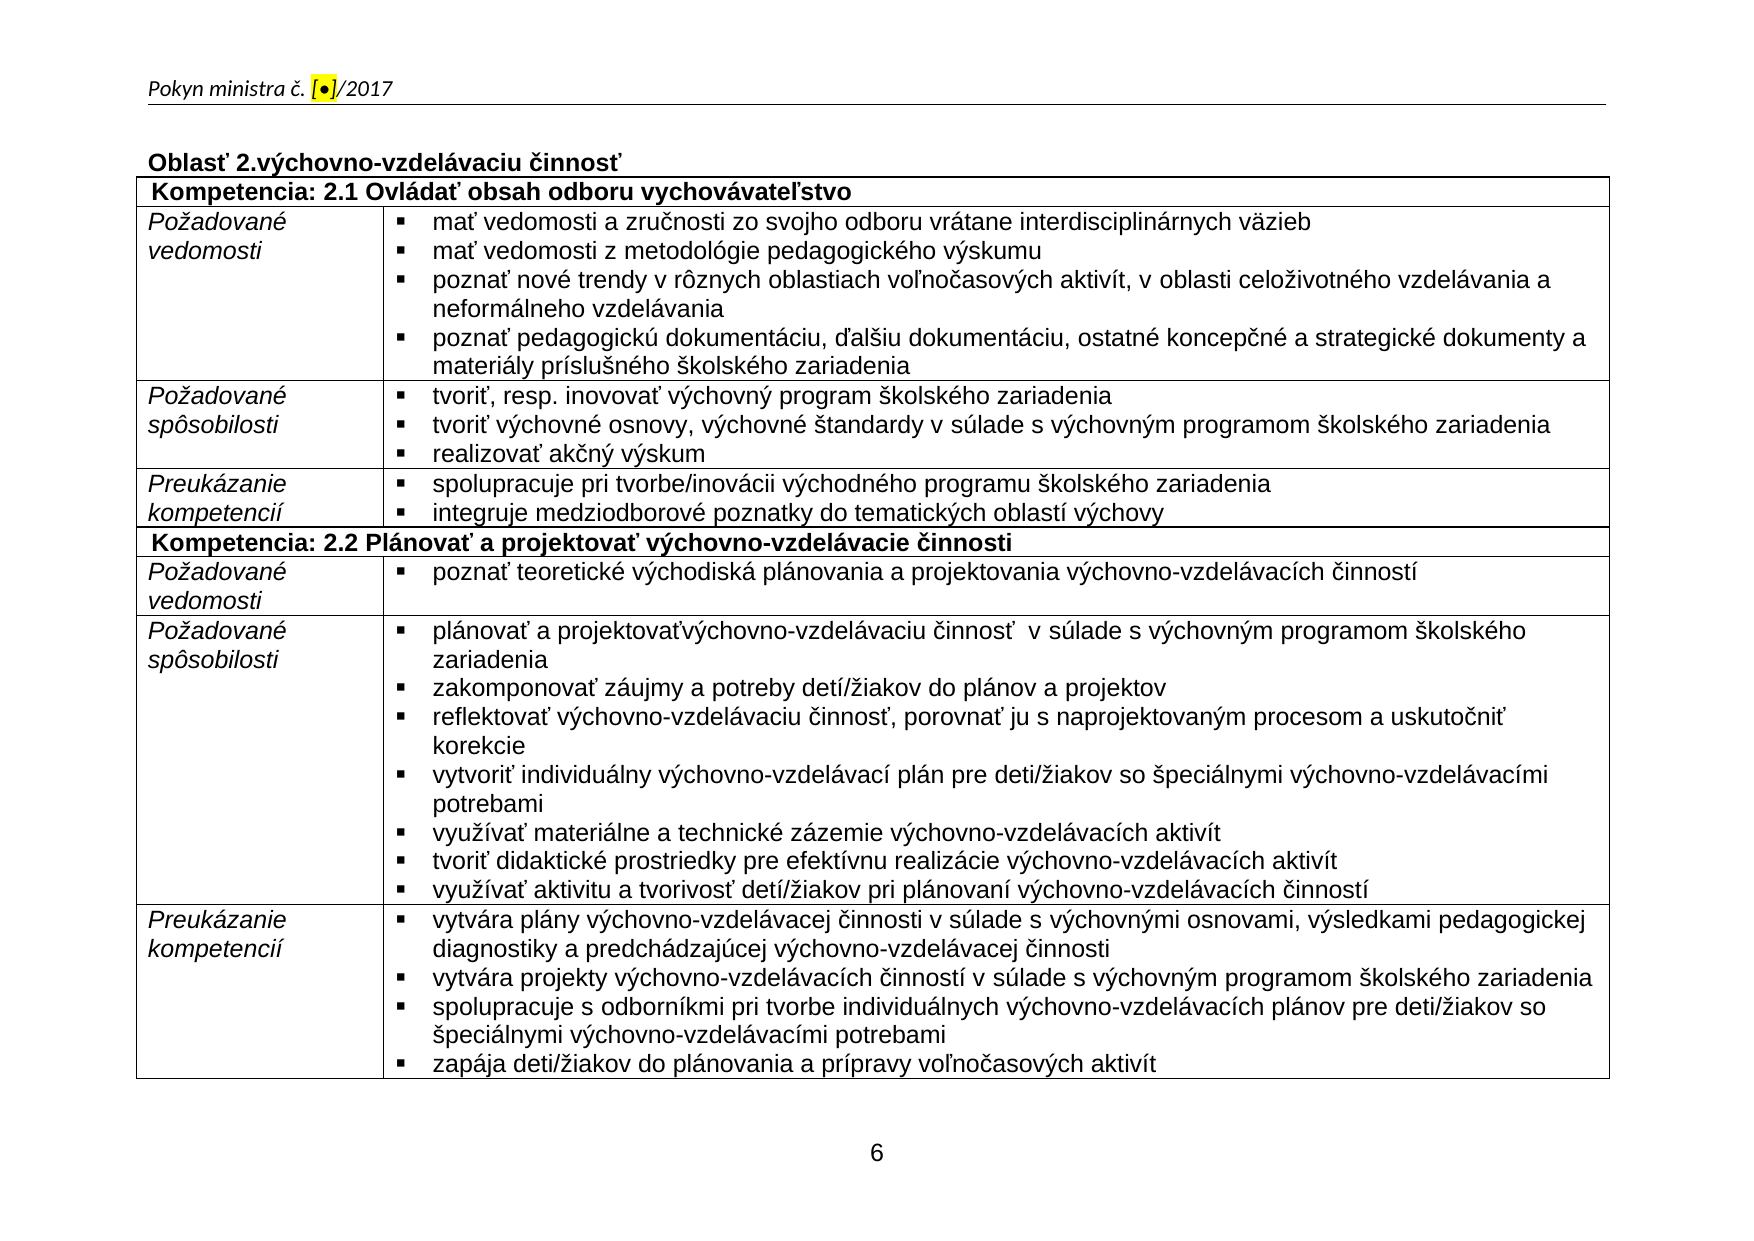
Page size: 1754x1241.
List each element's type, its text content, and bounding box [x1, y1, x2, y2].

table_cell Požadované vedomosti [137, 557, 383, 615]
text Oblasť 2.výchovno-vzdelávaciu činnosť [148, 148, 1606, 176]
table_cell Preukázanie kompetencií [137, 905, 383, 1078]
table_cell Požadované vedomosti [137, 207, 383, 380]
table_cell Kompetencia: 2.2 Plánovať a projektovať výchovno-vzdelávacie činnosti [137, 528, 1609, 556]
table_cell Požadované spôsobilosti [137, 381, 383, 468]
table_cell spolupracuje pri tvorbe/inovácii východného programu školského zariadenia integruje medziodborové poznatky do tematických oblastí výchovy [384, 469, 1609, 526]
table_cell Požadované spôsobilosti [137, 616, 383, 904]
table_cell poznať teoretické východiská plánovania a projektovania výchovno-vzdelávacích činností [384, 557, 1609, 615]
table_cell Preukázanie kompetencií [137, 469, 383, 526]
table_cell mať vedomosti a zručnosti zo svojho odboru vrátane interdisciplinárnych väzieb mať vedomosti z metodológie pedagogického výskumu poznať nové trendy v rôznych oblastiach voľnočasových aktivít, v oblasti celoživotného vzdelávania a neformálneho vzdelávania poznať pedagogickú dokumentáciu, ďalšiu dokumentáciu, ostatné koncepčné a strategické dokumenty a materiály príslušného školského zariadenia [384, 207, 1609, 380]
table_cell tvoriť, resp. inovovať výchovný program školského zariadenia tvoriť výchovné osnovy, výchovné štandardy v súlade s výchovným programom školského zariadenia realizovať akčný výskum [384, 381, 1609, 468]
table_header Kompetencia: 2.1 Ovládať obsah odboru vychovávateľstvo [137, 178, 1609, 206]
table_cell vytvára plány výchovno-vzdelávacej činnosti v súlade s výchovnými osnovami, výsledkami pedagogickej diagnostiky a predchádzajúcej výchovno-vzdelávacej činnosti vytvára projekty výchovno-vzdelávacích činností v súlade s výchovným programom školského zariadenia spolupracuje s odborníkmi pri tvorbe individuálnych výchovno-vzdelávacích plánov pre deti/žiakov so špeciálnymi výchovno-vzdelávacími potrebami zapája deti/žiakov do plánovania a prípravy voľnočasových aktivít [384, 905, 1609, 1078]
table_cell plánovať a projektovaťvýchovno-vzdelávaciu činnosť v súlade s výchovným programom školského zariadenia zakomponovať záujmy a potreby detí/žiakov do plánov a projektov reflektovať výchovno-vzdelávaciu činnosť, porovnať ju s naprojektovaným procesom a uskutočniť korekcie vytvoriť individuálny výchovno-vzdelávací plán pre deti/žiakov so špeciálnymi výchovno-vzdelávacími potrebami využívať materiálne a technické zázemie výchovno-vzdelávacích aktivít tvoriť didaktické prostriedky pre efektívnu realizácie výchovno-vzdelávacích aktivít využívať aktivitu a tvorivosť detí/žiakov pri plánovaní výchovno-vzdelávacích činností [384, 616, 1609, 904]
